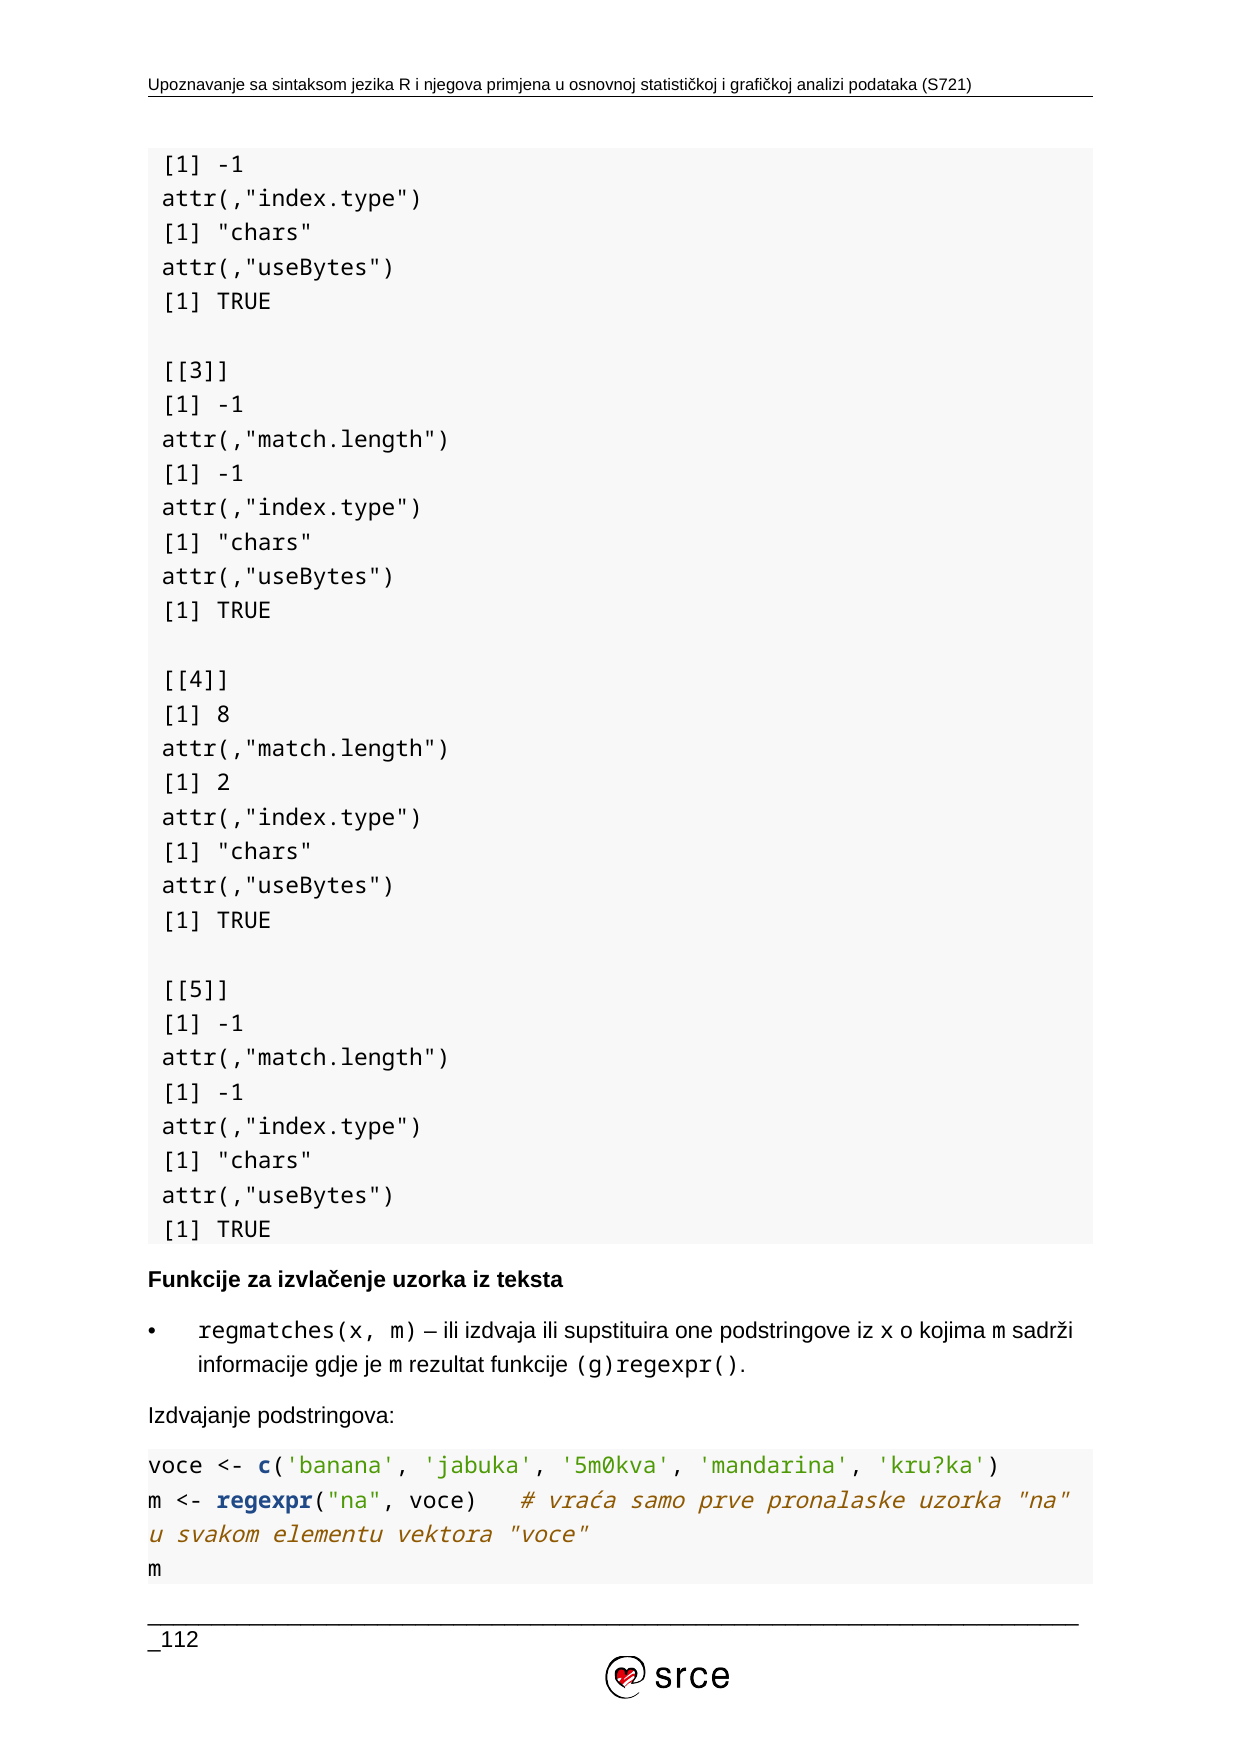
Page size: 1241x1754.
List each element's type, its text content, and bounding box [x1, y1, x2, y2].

text Izdvajanje podstringova: [148, 1402, 1093, 1428]
list regmatches(x, m) – ili izdvaja ili supstituira one podstringove iz x o kojima m sadrži informacije gdje je m rezultat funkcije (g)regexpr(). [148, 1314, 1093, 1380]
text voce <- c('banana', 'jabuka', '5m0kva', 'mandarina', 'kru?ka') m <- regexpr("na", voce) # vraća samo prve pronalaske uzorka "na" u svakom elementu vektora "voce" m [148, 1449, 1093, 1584]
text Funkcije za izvlačenje uzorka iz teksta [148, 1266, 1093, 1293]
picture [605, 1656, 729, 1699]
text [148, 148, 1093, 1244]
